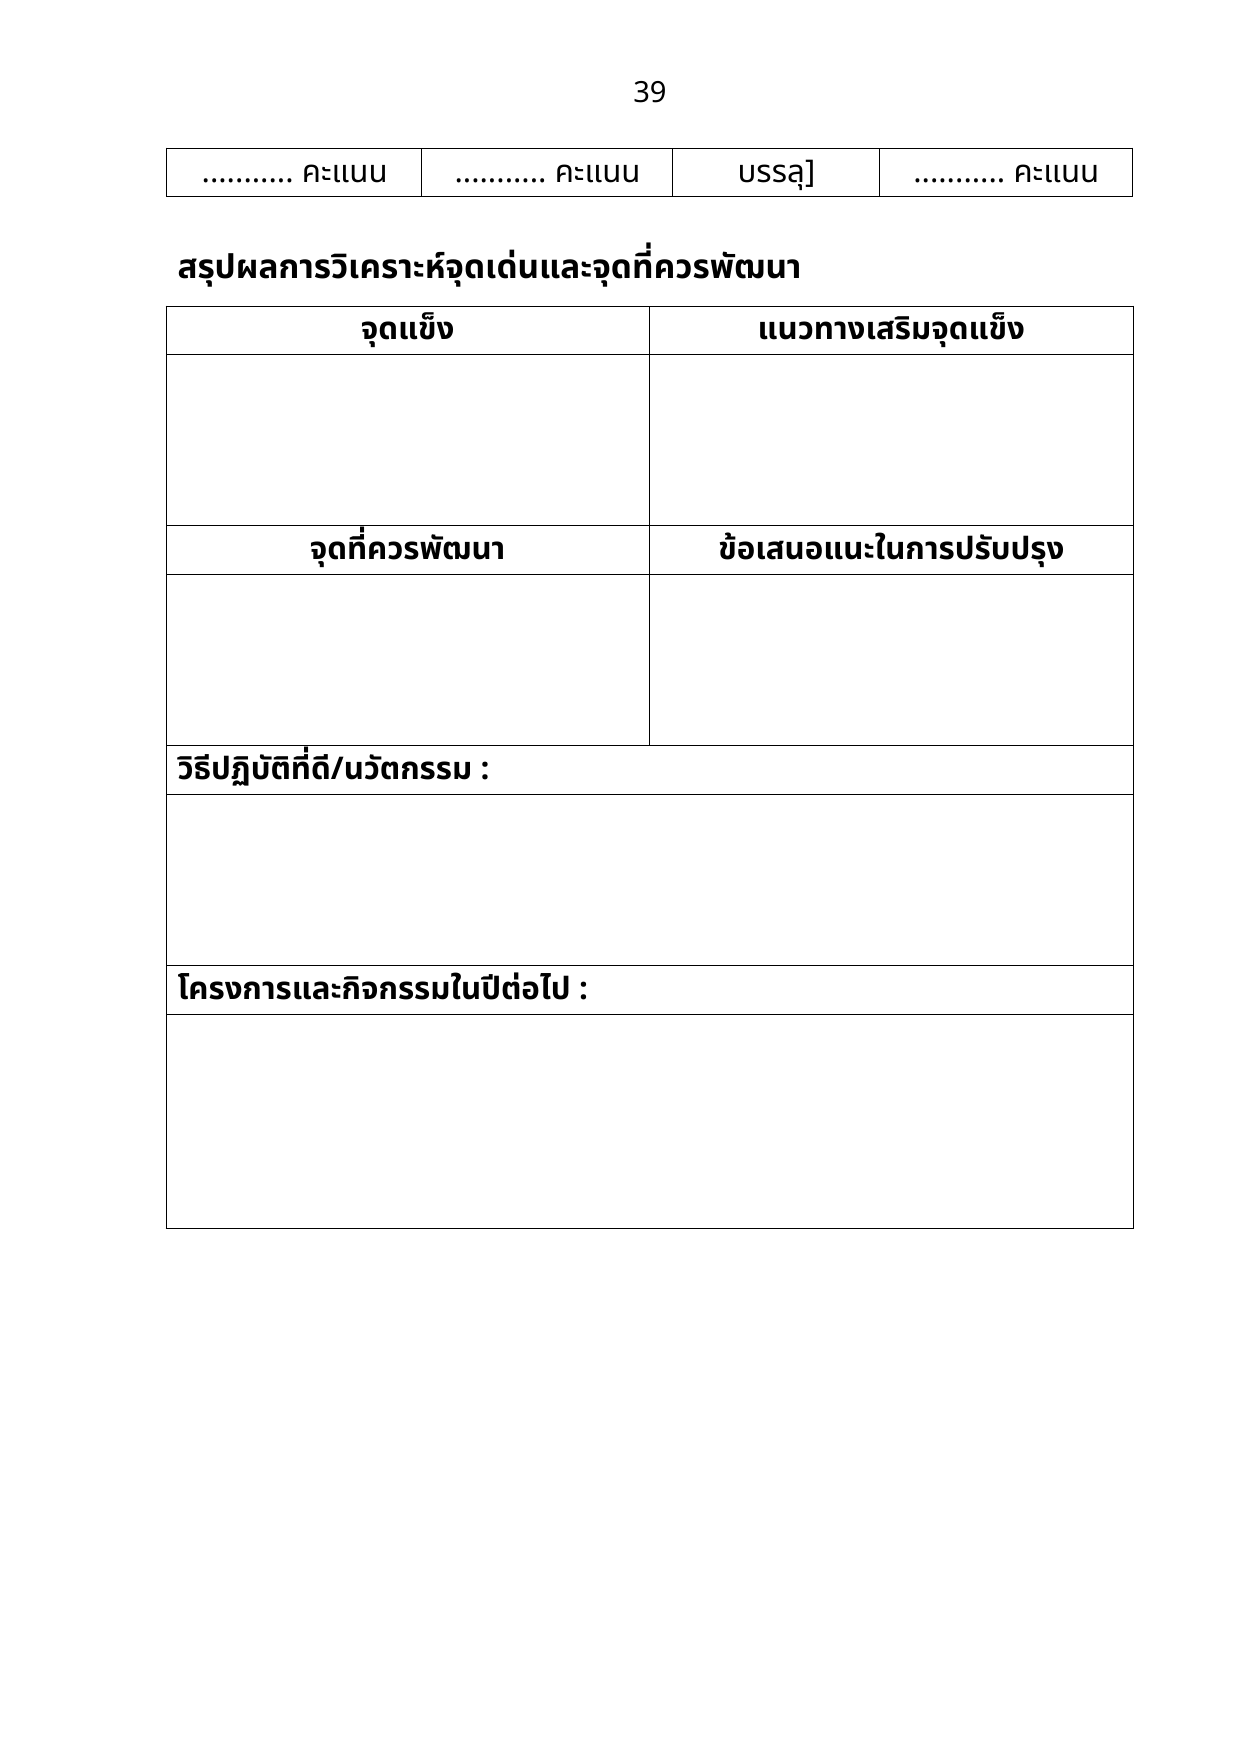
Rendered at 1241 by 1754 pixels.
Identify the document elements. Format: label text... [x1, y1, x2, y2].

table_cell [167, 355, 649, 525]
table_cell [บรรลุ/ไม่บรรลุ] [673, 149, 879, 196]
table_cell จุดที่ควรพัฒนา [167, 526, 649, 573]
table_cell โครงการและกิจกรรมในปีต่อไป : [167, 966, 1133, 1013]
table_cell [167, 795, 1133, 965]
text สรุปผลการวิเคราะห์จุดเด่นและจุดที่ควรพัฒนา [177, 243, 1122, 293]
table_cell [880, 149, 1132, 196]
table_cell [650, 355, 1133, 525]
table_cell วิธีปฏิบัติที่ดี/นวัตกรรม : [167, 746, 1133, 793]
table_header จุดแข็ง [167, 307, 649, 354]
table_cell [650, 575, 1133, 745]
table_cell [422, 149, 672, 196]
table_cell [167, 149, 421, 196]
table_cell ข้อเสนอแนะในการปรับปรุง [650, 526, 1133, 573]
table_header แนวทางเสริมจุดแข็ง [650, 307, 1133, 354]
table_cell [167, 575, 649, 745]
table_cell [167, 1015, 1133, 1228]
